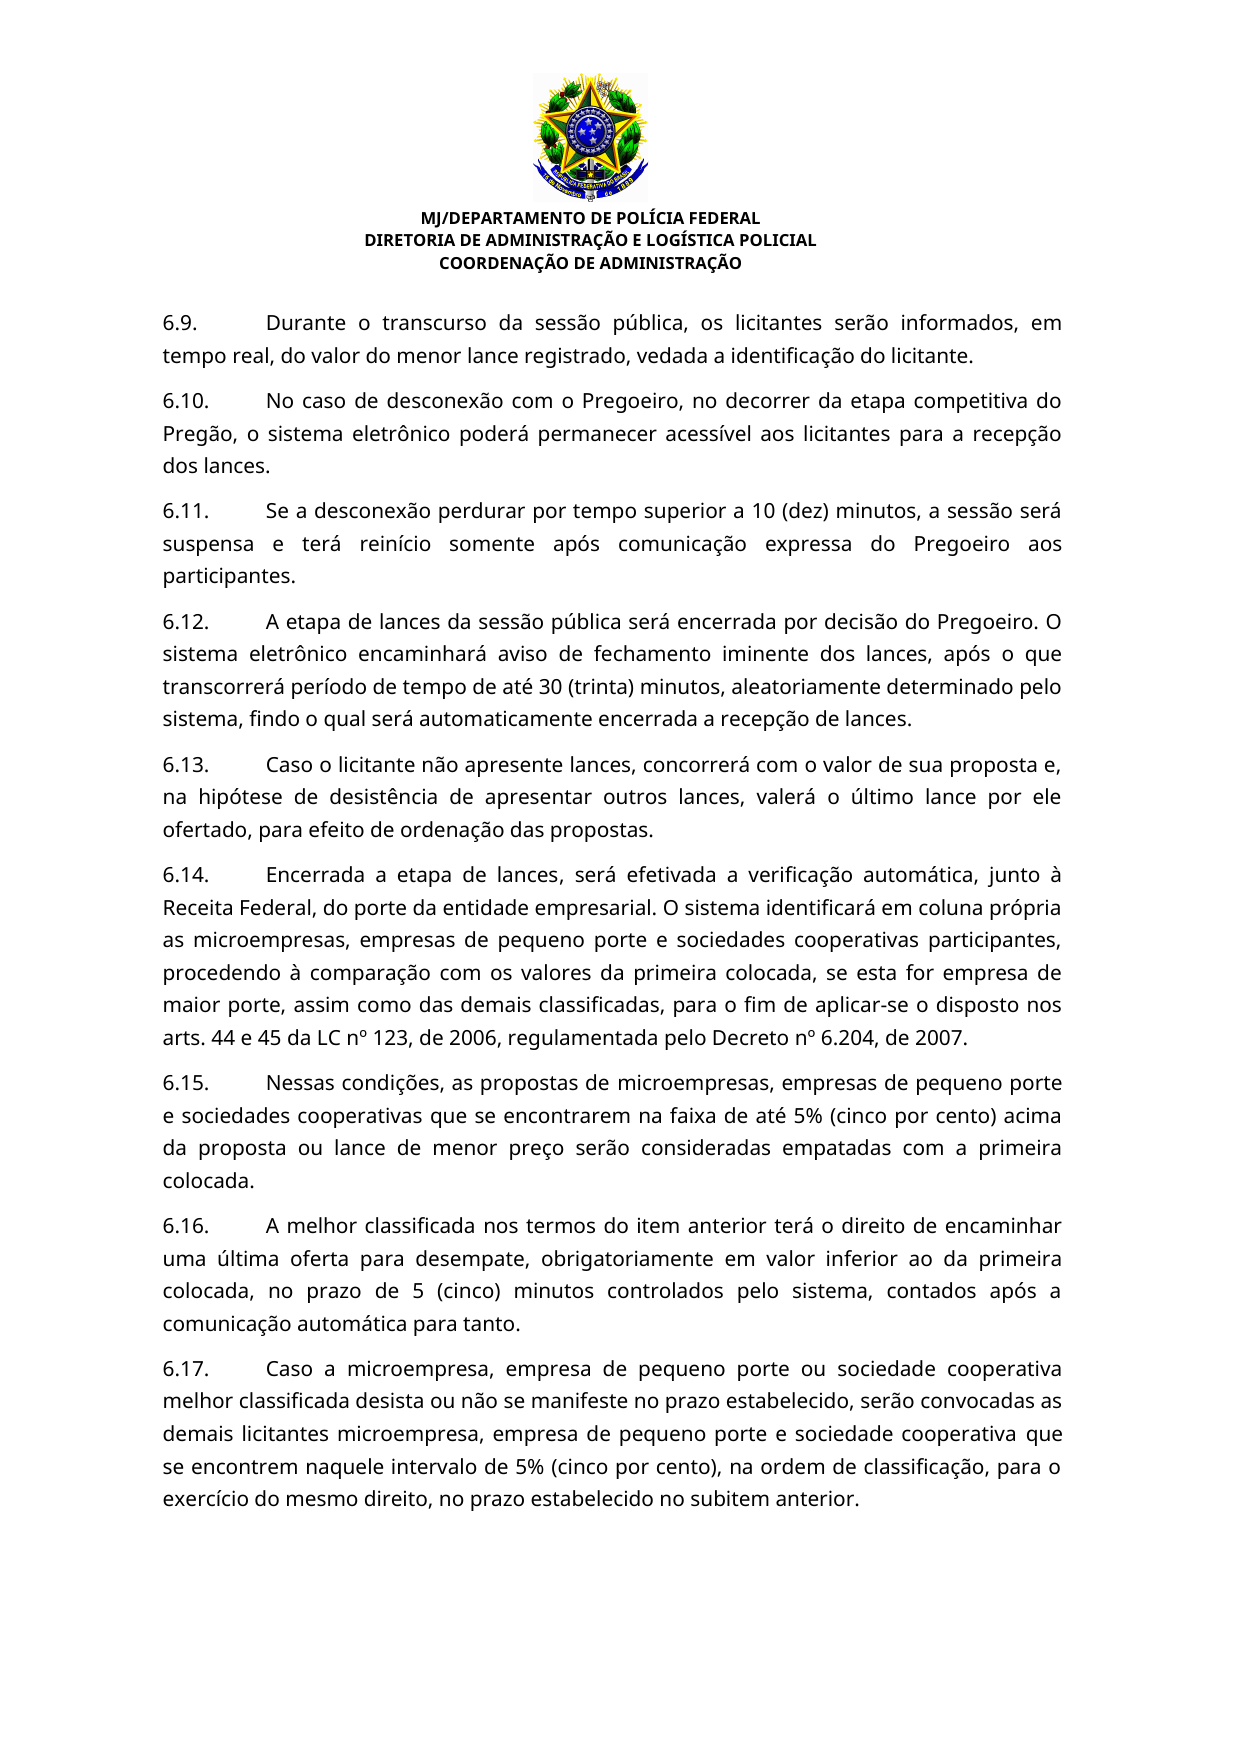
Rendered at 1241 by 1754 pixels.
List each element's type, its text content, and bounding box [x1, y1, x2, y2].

list No caso de desconexão com o Pregoeiro, no decorrer da etapa competitiva do Pregão, o sistema eletrônico poderá permanecer acessível aos licitantes para a recepção dos lances. [162, 386, 1063, 480]
picture [533, 73, 649, 202]
list Nessas condições, as propostas de microempresas, empresas de pequeno porte e sociedades cooperativas que se encontrarem na faixa de até 5% (cinco por cento) acima da proposta ou lance de menor preço serão consideradas empatadas com a primeira colocada. [162, 1068, 1063, 1194]
list A etapa de lances da sessão pública será encerrada por decisão do Pregoeiro. O sistema eletrônico encaminhará aviso de fechamento iminente dos lances, após o que transcorrerá período de tempo de até 30 (trinta) minutos, aleatoriamente determinado pelo sistema, findo o qual será automaticamente encerrada a recepção de lances. [162, 607, 1063, 733]
list Caso o licitante não apresente lances, concorrerá com o valor de sua proposta e, na hipótese de desistência de apresentar outros lances, valerá o último lance por ele ofertado, para efeito de ordenação das propostas. [162, 750, 1063, 843]
list Se a desconexão perdurar por tempo superior a 10 (dez) minutos, a sessão será suspensa e terá reinício somente após comunicação expressa do Pregoeiro aos participantes. [162, 496, 1063, 590]
list Caso a microempresa, empresa de pequeno porte ou sociedade cooperativa melhor classificada desista ou não se manifeste no prazo estabelecido, serão convocadas as demais licitantes microempresa, empresa de pequeno porte e sociedade cooperativa que se encontrem naquele intervalo de 5% (cinco por cento), na ordem de classificação, para o exercício do mesmo direito, no prazo estabelecido no subitem anterior. [162, 1354, 1063, 1513]
list Encerrada a etapa de lances, será efetivada a verificação automática, junto à Receita Federal, do porte da entidade empresarial. O sistema identificará em coluna própria as microempresas, empresas de pequeno porte e sociedades cooperativas participantes, procedendo à comparação com os valores da primeira colocada, se esta for empresa de maior porte, assim como das demais classificadas, para o fim de aplicar-se o disposto nos arts. 44 e 45 da LC nº 123, de 2006, regulamentada pelo Decreto nº 6.204, de 2007. [162, 860, 1063, 1051]
list A melhor classificada nos termos do item anterior terá o direito de encaminhar uma última oferta para desempate, obrigatoriamente em valor inferior ao da primeira colocada, no prazo de 5 (cinco) minutos controlados pelo sistema, contados após a comunicação automática para tanto. [162, 1211, 1063, 1337]
list Durante o transcurso da sessão pública, os licitantes serão informados, em tempo real, do valor do menor lance registrado, vedada a identificação do licitante. [162, 308, 1063, 369]
